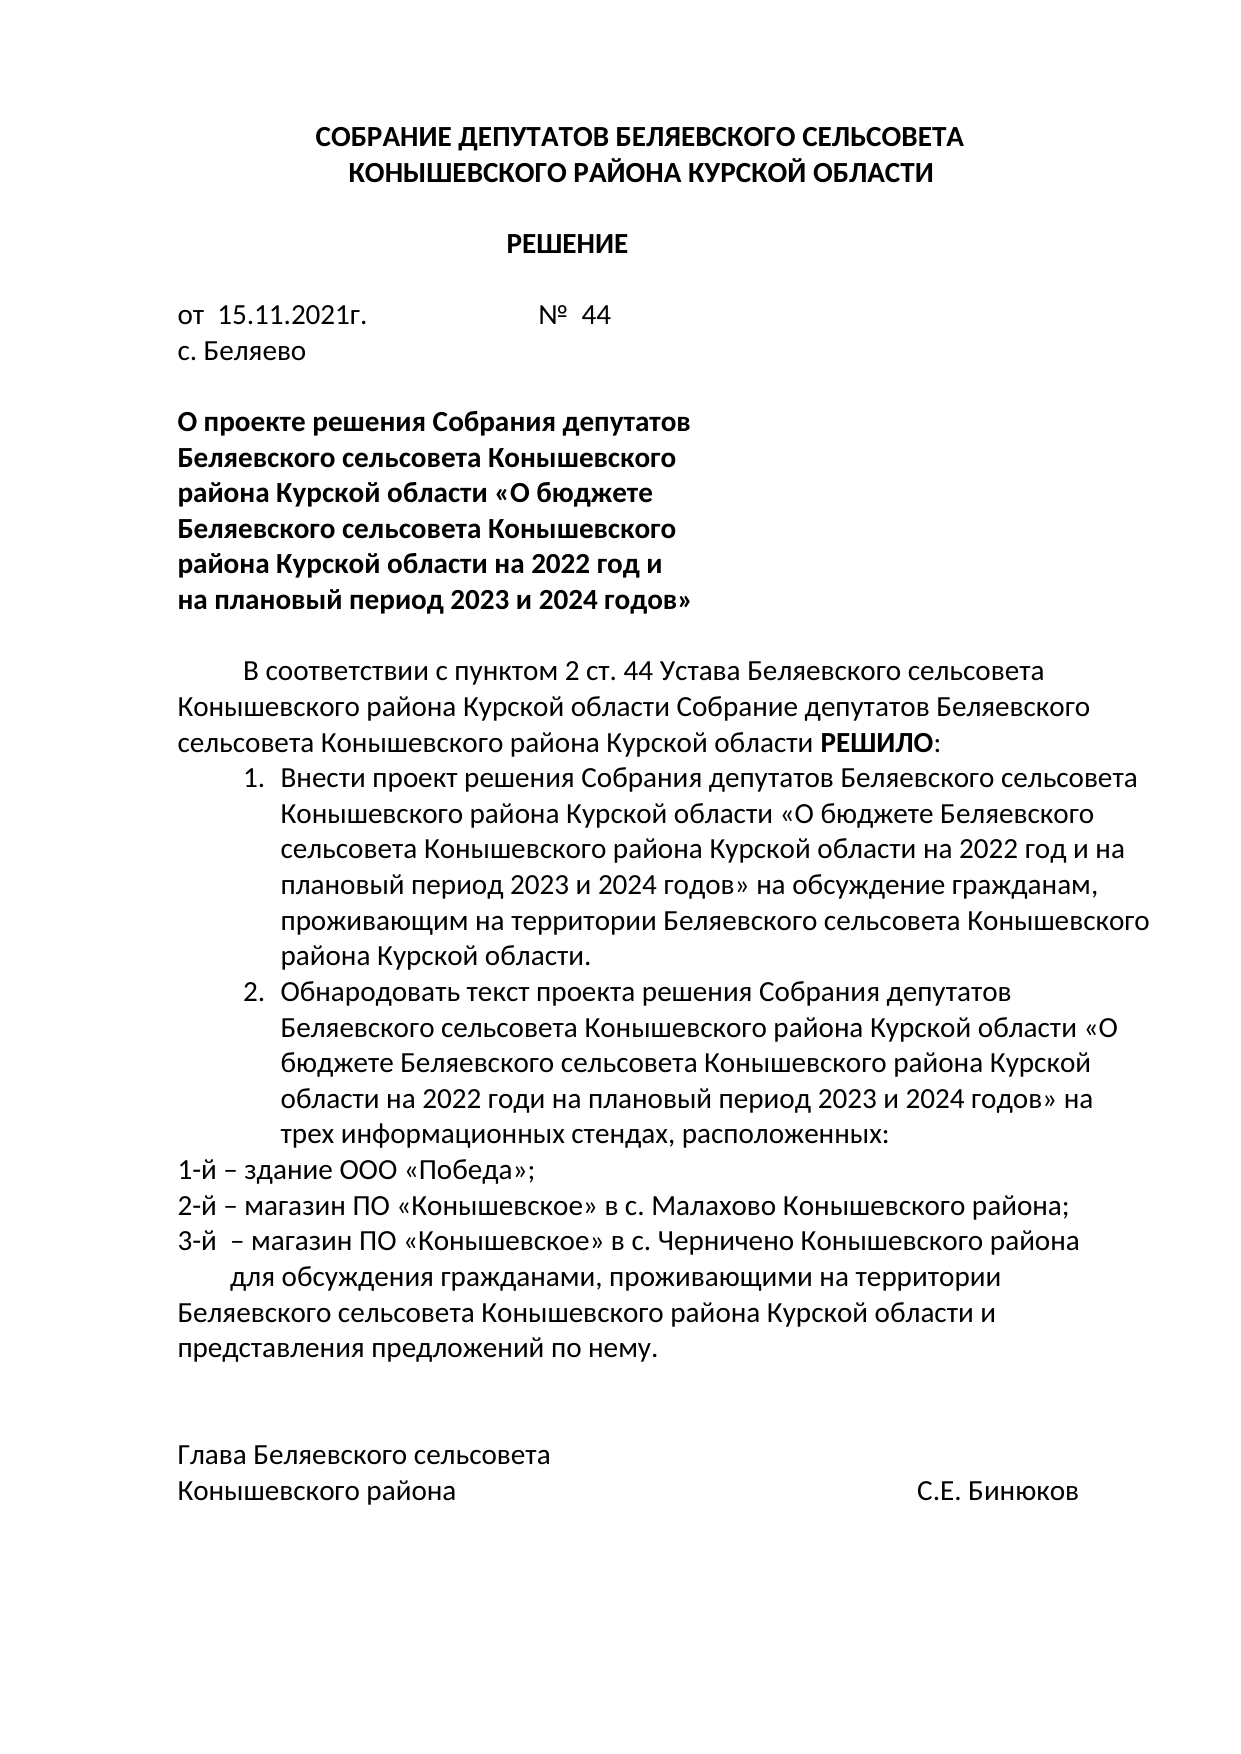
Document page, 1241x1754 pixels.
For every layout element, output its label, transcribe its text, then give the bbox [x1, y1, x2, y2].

text района Курской области «О бюджете [177, 474, 1152, 510]
text 1-й – здание ООО «Победа»; [177, 1151, 1152, 1187]
text Глава Беляевского сельсовета [177, 1436, 1152, 1472]
text на плановый период 2023 и 2024 годов» [177, 581, 1152, 617]
text района Курской области на 2022 год и [177, 546, 1152, 581]
text В соответствии с пунктом 2 ст. 44 Устава Беляевского сельсовета Конышевского района Курской области Собрание депутатов Беляевского сельсовета Конышевского района Курской области РЕШИЛО: [177, 652, 1152, 759]
text Беляевского сельсовета Конышевского [177, 510, 1152, 546]
text Беляевского сельсовета Конышевского [177, 439, 1152, 474]
text для обсуждения гражданами, проживающими на территории Беляевского сельсовета Конышевского района Курской области и представления предложений по нему. [177, 1258, 1152, 1365]
text РЕШЕНИЕ [177, 225, 1152, 261]
text 3-й – магазин ПО «Конышевское» в с. Черничено Конышевского района [177, 1222, 1152, 1258]
text Конышевского района С.Е. Бинюков [177, 1472, 1152, 1507]
list Обнародовать текст проекта решения Собрания депутатов Беляевского сельсовета Конышевского района Курской области «О бюджете Беляевского сельсовета Конышевского района Курской области на 2022 годи на плановый период 2023 и 2024 годов» на трех информационных стендах, расположенных: [243, 973, 1152, 1151]
text 2-й – магазин ПО «Конышевское» в с. Малахово Конышевского района; [177, 1187, 1152, 1222]
list Внести проект решения Собрания депутатов Беляевского сельсовета Конышевского района Курской области «О бюджете Беляевского сельсовета Конышевского района Курской области на 2022 год и на плановый период 2023 и 2024 годов» на обсуждение гражданам, проживающим на территории Беляевского сельсовета Конышевского района Курской области. [243, 759, 1152, 973]
text от 15.11.2021г. № 44 [177, 296, 1152, 332]
text с. Беляево [177, 332, 1152, 367]
text КОНЫШЕВСКОГО РАЙОНА КУРСКОЙ ОБЛАСТИ [177, 154, 1152, 189]
text СОБРАНИЕ ДЕПУТАТОВ БЕЛЯЕВСКОГО СЕЛЬСОВЕТА [177, 118, 1152, 154]
text О проекте решения Собрания депутатов [177, 403, 1152, 439]
